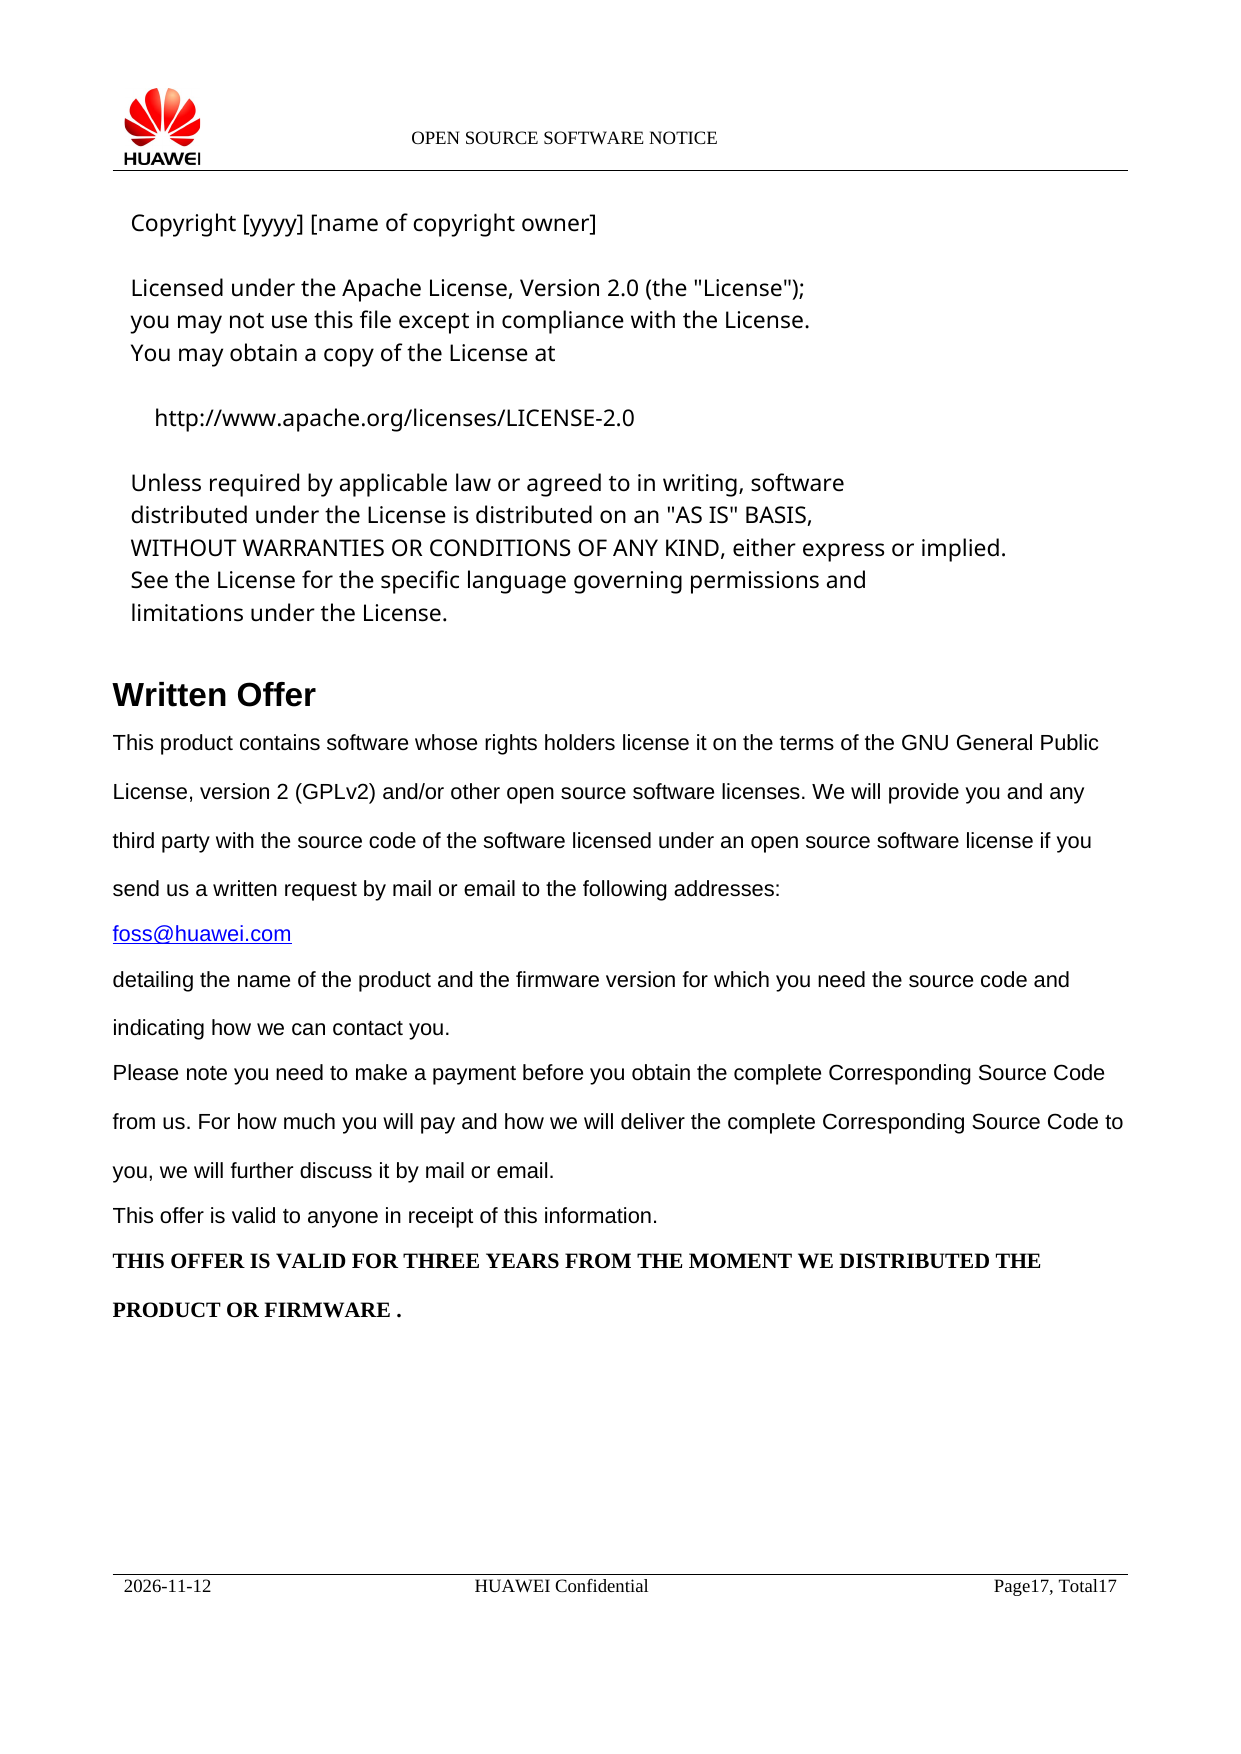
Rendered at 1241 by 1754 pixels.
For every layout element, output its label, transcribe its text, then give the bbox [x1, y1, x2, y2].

text Unless required by applicable law or agreed to in writing, software [112, 466, 1128, 499]
text Copyright [yyyy] [name of copyright owner] [112, 206, 1128, 239]
text distributed under the License is distributed on an "AS IS" BASIS, [112, 499, 1128, 531]
text Please note you need to make a payment before you obtain the complete Corresponding Source Code from us. For how much you will pay and how we will deliver the complete Corresponding Source Code to you, we will further discuss it by mail or email. [112, 1057, 1128, 1187]
text http://www.apache.org/licenses/LICENSE-2.0 [112, 401, 1128, 434]
text Written Offer [112, 661, 1128, 726]
text foss@huawei.com [112, 918, 1128, 950]
picture [124, 88, 201, 165]
text detailing the name of the product and the firmware version for which you need the source code and indicating how we can contact you. [112, 963, 1128, 1044]
text This offer is valid to anyone in receipt of this information. [112, 1199, 1128, 1232]
text Licensed under the Apache License, Version 2.0 (the "License"); [112, 271, 1128, 304]
text This offer is valid for three years from the moment we distributed the product or firmware . [112, 1244, 1128, 1326]
text WITHOUT WARRANTIES OR CONDITIONS OF ANY KIND, either express or implied. [112, 531, 1128, 564]
text See the License for the specific language governing permissions and [112, 564, 1128, 596]
text you may not use this file except in compliance with the License. [112, 304, 1128, 336]
text You may obtain a copy of the License at [112, 336, 1128, 369]
text limitations under the License. [112, 596, 1128, 629]
text This product contains software whose rights holders license it on the terms of the GNU General Public License, version 2 (GPLv2) and/or other open source software licenses. We will provide you and any third party with the source code of the software licensed under an open source software license if you send us a written request by mail or email to the following addresses: [112, 726, 1128, 905]
